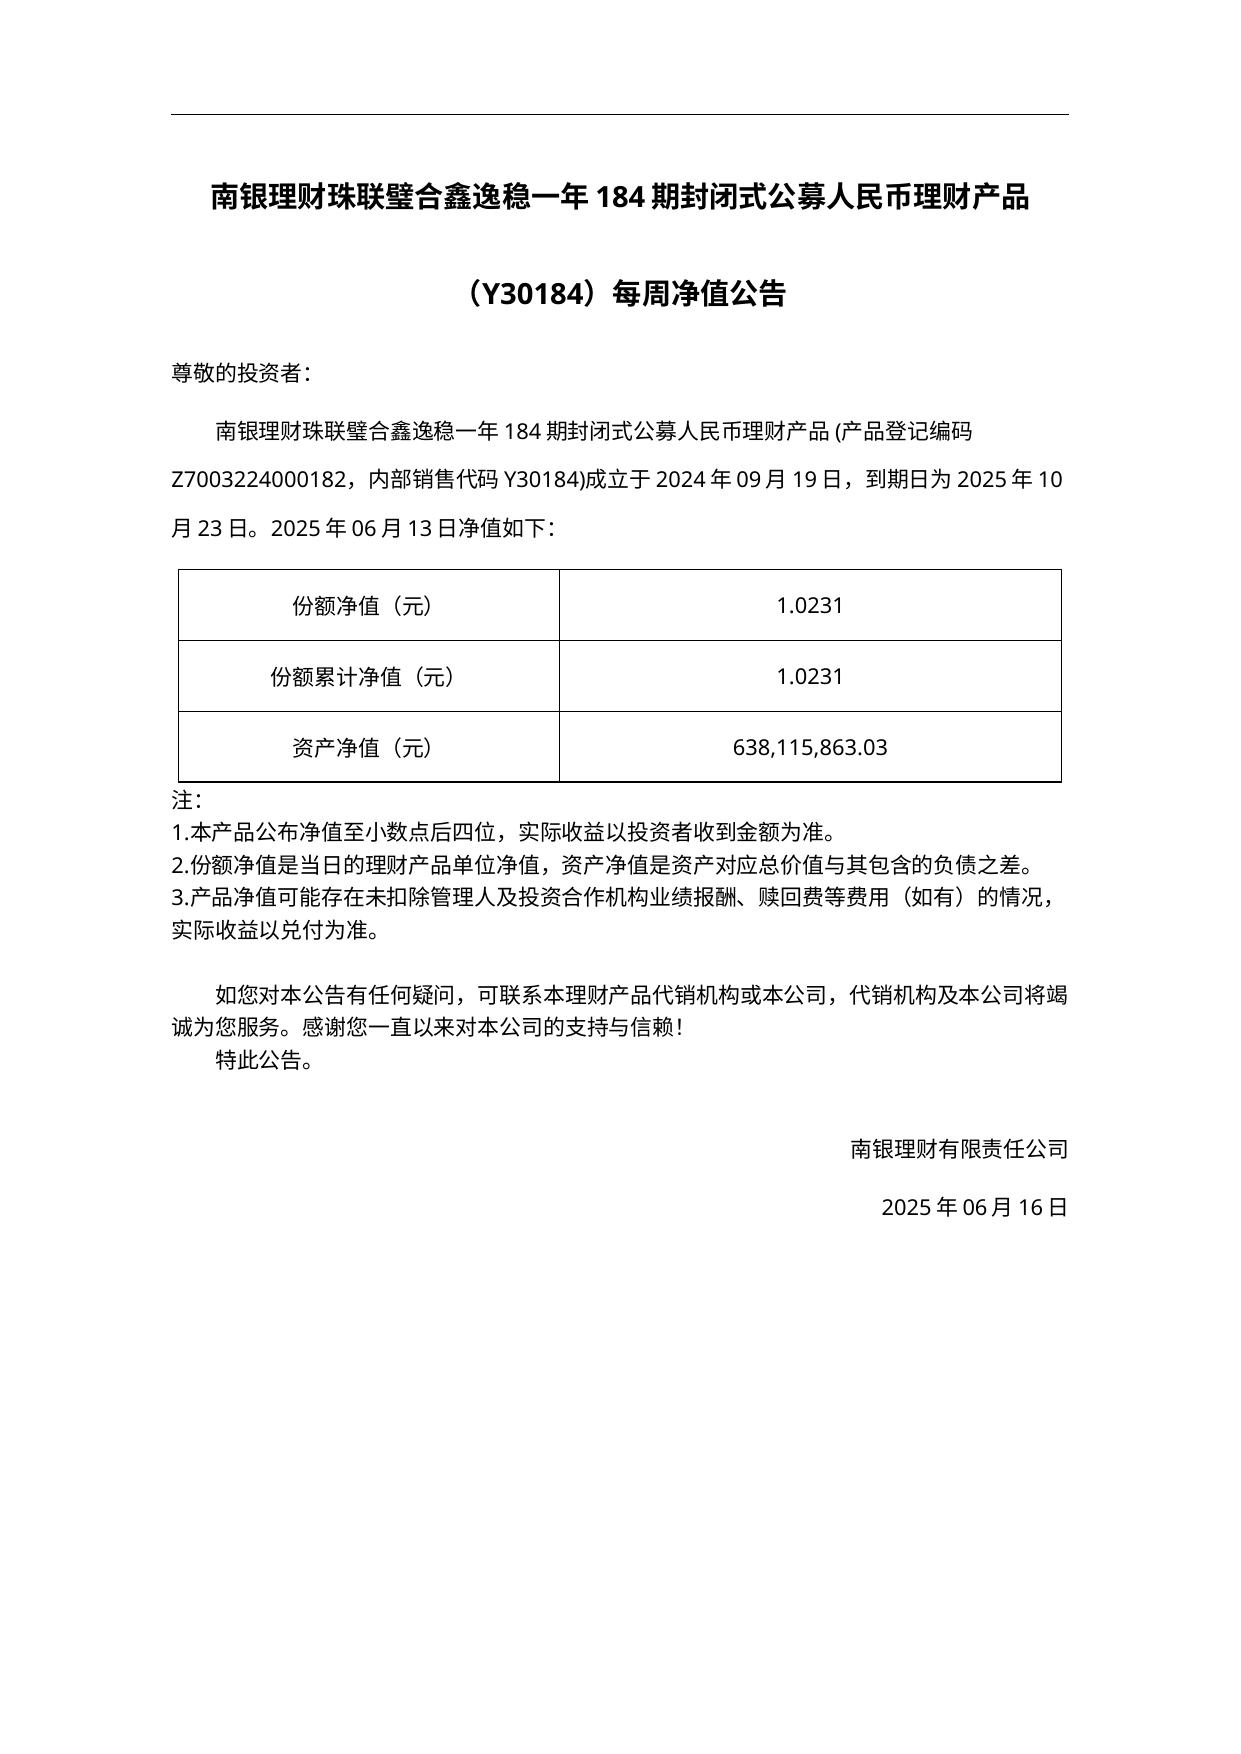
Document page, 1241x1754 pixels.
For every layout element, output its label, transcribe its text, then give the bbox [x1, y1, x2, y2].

text 2.份额净值是当日的理财产品单位净值，资产净值是资产对应总价值与其包含的负债之差。 [171, 847, 1069, 880]
table_cell 1.0231 [560, 641, 1061, 711]
text 2025年06月16日 [171, 1190, 1069, 1222]
text 注： [171, 782, 1069, 815]
text 南银理财珠联璧合鑫逸稳一年184期封闭式公募人民币理财产品（Y30184）每周净值公告 [171, 162, 1069, 324]
table_header 份额净值（元） [179, 570, 559, 640]
text 1.本产品公布净值至小数点后四位，实际收益以投资者收到金额为准。 [171, 815, 1069, 847]
table_cell 资产净值（元） [179, 712, 559, 781]
text 南银理财有限责任公司 [171, 1132, 1069, 1164]
text 尊敬的投资者： [171, 355, 1069, 388]
table_cell 638,115,863.03 [560, 712, 1061, 781]
table_cell 份额累计净值（元） [179, 641, 559, 711]
text 如您对本公告有任何疑问，可联系本理财产品代销机构或本公司，代销机构及本公司将竭诚为您服务。感谢您一直以来对本公司的支持与信赖！ [171, 977, 1069, 1042]
table_header 1.0231 [560, 570, 1061, 640]
text 南银理财珠联璧合鑫逸稳一年184期封闭式公募人民币理财产品 (产品登记编码Z7003224000182，内部销售代码Y30184)成立于2024年09月19日，到期日为2025年10月23日。2025年06月13日净值如下： [171, 413, 1069, 543]
text 特此公告。 [171, 1042, 1069, 1075]
text 3.产品净值可能存在未扣除管理人及投资合作机构业绩报酬、赎回费等费用（如有）的情况，实际收益以兑付为准。 [171, 880, 1069, 945]
